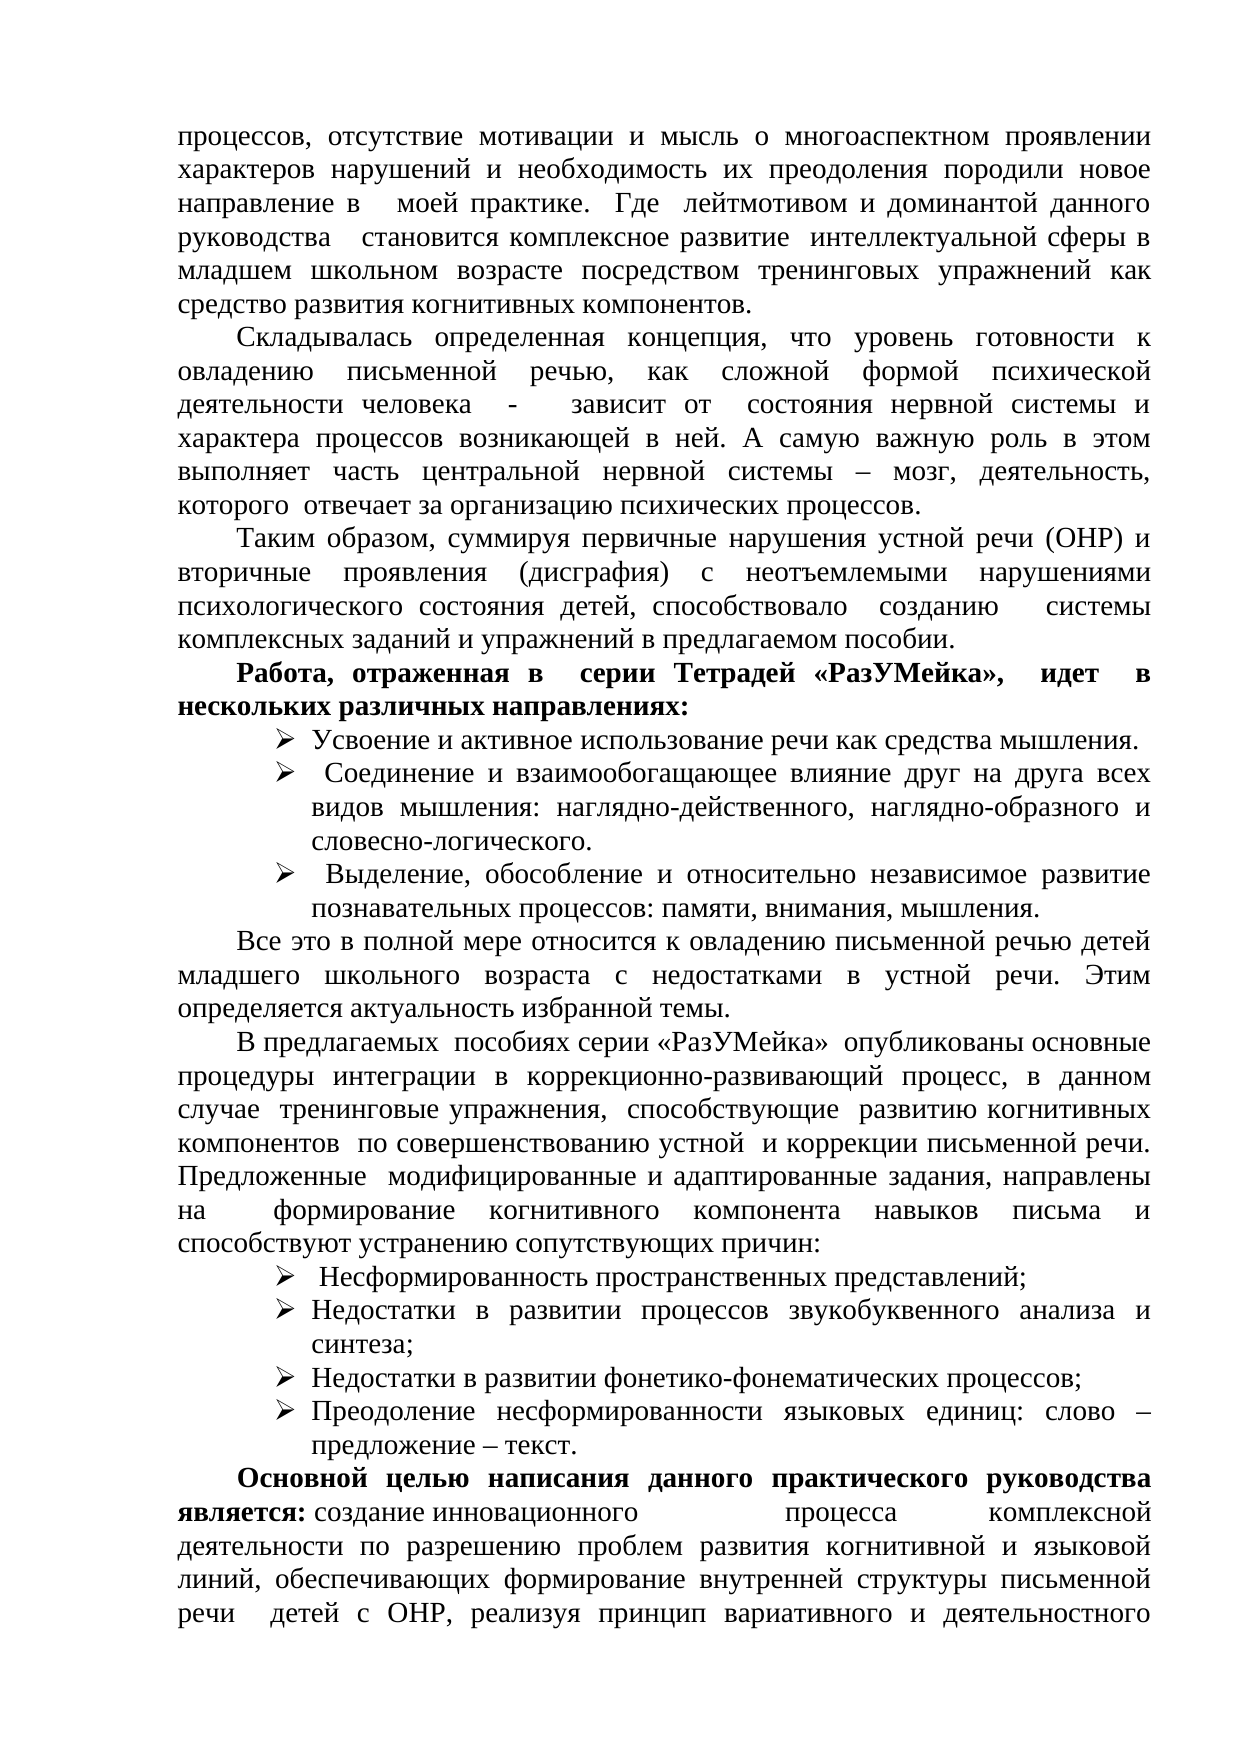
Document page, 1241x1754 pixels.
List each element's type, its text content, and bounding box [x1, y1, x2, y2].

text Складывалась определенная концепция, что уровень готовности к овладению письменной речью, как сложной формой психической деятельности человека - зависит от состояния нервной системы и характера процессов возникающей в ней. А самую важную роль в этом выполняет часть центральной нервной системы – мозг, деятельность, которого отвечает за организацию психических процессов. [177, 319, 1152, 521]
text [177, 1461, 1152, 1628]
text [177, 118, 1152, 319]
text Работа, отраженная в серии Тетрадей «РазУМейка», идет в нескольких различных направлениях: [177, 655, 1152, 722]
list Соединение и взаимообогащающее влияние друг на друга всех видов мышления: наглядно-действенного, наглядно-образного и словесно-логического. [274, 756, 1152, 856]
list Выделение, обособление и относительно независимое развитие познавательных процессов: памяти, внимания, мышления. [274, 856, 1152, 923]
text Таким образом, суммируя первичные нарушения устной речи (ОНР) и вторичные проявления (дисграфия) с неотъемлемыми нарушениями психологического состояния детей, способствовало созданию системы комплексных заданий и упражнений в предлагаемом пособии. [177, 521, 1152, 655]
text В предлагаемых пособиях серии «РазУМейка» опубликованы основные процедуры интеграции в коррекционно-развивающий процесс, в данном случае тренинговые упражнения, способствующие развитию когнитивных компонентов по совершенствованию устной и коррекции письменной речи. Предложенные модифицированные и адаптированные задания, направлены на формирование когнитивного компонента навыков письма и способствуют устранению сопутствующих причин: [177, 1024, 1152, 1259]
list Недостатки в развитии фонетико-фонематических процессов; [274, 1360, 1152, 1393]
list Усвоение и активное использование речи как средства мышления. [274, 722, 1152, 756]
list Несформированность пространственных представлений; [274, 1259, 1152, 1292]
list Преодоление несформированности языковых единиц: слово – предложение – текст. [274, 1393, 1152, 1461]
text Все это в полной мере относится к овладению письменной речью детей младшего школьного возраста с недостатками в устной речи. Этим определяется актуальность избранной темы. [177, 923, 1152, 1024]
list Недостатки в развитии процессов звукобуквенного анализа и синтеза; [274, 1292, 1152, 1360]
